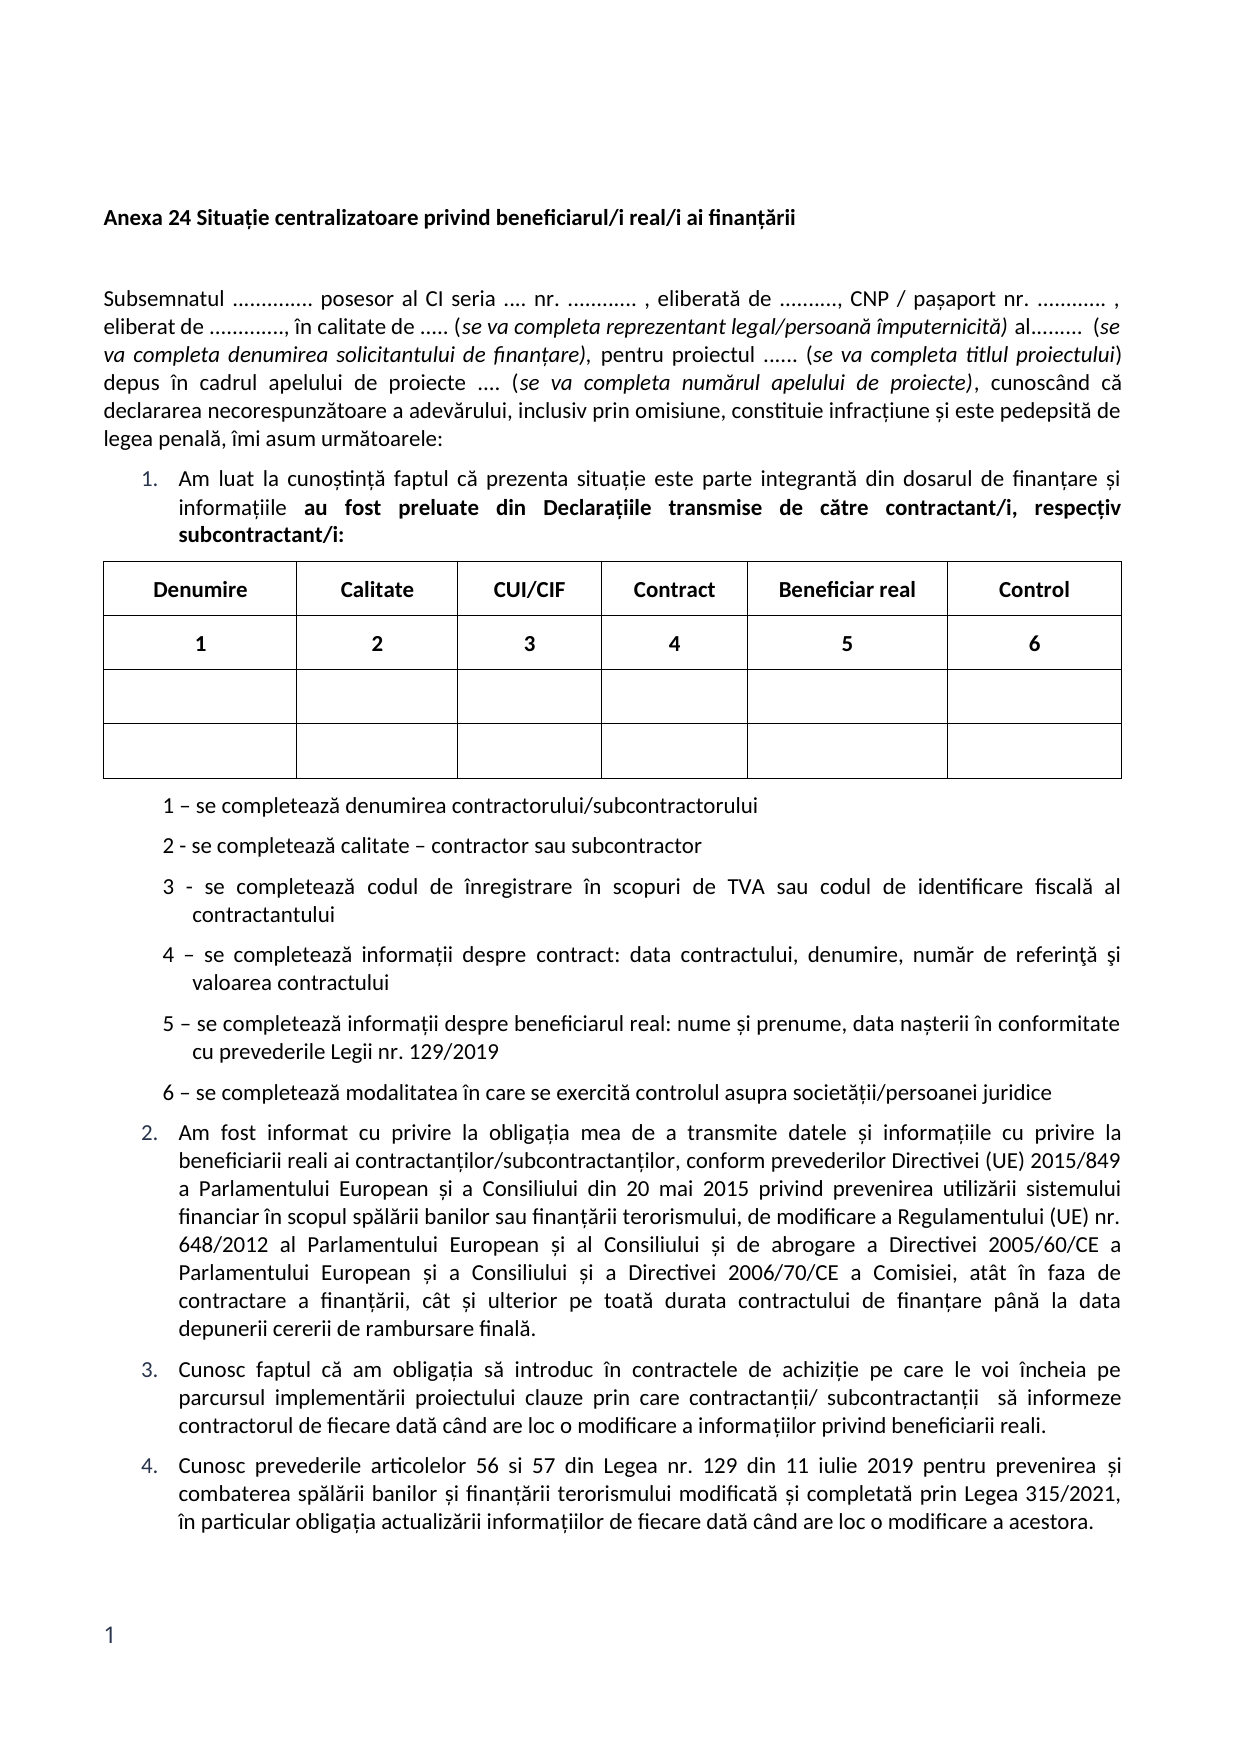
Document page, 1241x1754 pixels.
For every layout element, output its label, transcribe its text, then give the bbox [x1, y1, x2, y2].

list Am luat la cunoștință faptul că prezenta situație este parte integrantă din dosarul de finanțare și informațiile au fost preluate din Declarațiile transmise de către contractant/i, respecțiv subcontractant/i: [141, 464, 1122, 549]
table_cell [602, 724, 747, 777]
text 2 - se completează calitate – contractor sau subcontractor [162, 831, 1122, 859]
table_cell 1 [104, 616, 296, 669]
table_header Calitate [297, 562, 457, 615]
text 5 – se completează informații despre beneficiarul real: nume și prenume, data nașterii în conformitate cu prevederile Legii nr. 129/2019 [162, 1009, 1122, 1065]
table_cell [748, 670, 947, 723]
table_cell 5 [748, 616, 947, 669]
table_cell [104, 724, 296, 777]
table_cell 3 [458, 616, 601, 669]
text 1 – se completează denumirea contractorului/subcontractorului [162, 791, 1122, 819]
list Cunosc prevederile articolelor 56 si 57 din Legea nr. 129 din 11 iulie 2019 pentru prevenirea şi combaterea spălării banilor şi finanţării terorismului modificată şi completată prin Legea 315/2021, în particular obligaţia actualizării informaţiilor de fiecare dată când are loc o modificare a acestora. [141, 1451, 1122, 1535]
table_cell [458, 724, 601, 777]
text Anexa 24 Situație centralizatoare privind beneficiarul/i real/i ai finanțării [103, 203, 1122, 231]
text Subsemnatul .............. posesor al CI seria .... nr. ............ , eliberată de .........., CNP / pașaport nr. ............ , eliberat de ............., în calitate de ..... (se va completa reprezentant legal/persoană împuternicită) al......... (se va completa denumirea solicitantului de finanțare), pentru proiectul ...... (se va completa titlul proiectului) depus în cadrul apelului de proiecte .... (se va completa numărul apelului de proiecte), cunoscând că declararea necorespunzătoare a adevărului, inclusiv prin omisiune, constituie infracțiune și este pedepsită de legea penală, îmi asum următoarele: [103, 284, 1122, 452]
list Am fost informat cu privire la obligaţia mea de a transmite datele şi informaţiile cu privire la beneficiarii reali ai contractanților/subcontractanților, conform prevederilor Directivei (UE) 2015/849 a Parlamentului European şi a Consiliului din 20 mai 2015 privind prevenirea utilizării sistemului financiar în scopul spălării banilor sau finanţării terorismului, de modificare a Regulamentului (UE) nr. 648/2012 al Parlamentului European şi al Consiliului şi de abrogare a Directivei 2005/60/CE a Parlamentului European şi a Consiliului şi a Directivei 2006/70/CE a Comisiei, atât în faza de contractare a finanțării, cât și ulterior pe toată durata contractului de finanțare până la data depunerii cererii de rambursare finală. [141, 1118, 1122, 1342]
table_cell [104, 670, 296, 723]
table_cell 6 [948, 616, 1121, 669]
table_header Control [948, 562, 1121, 615]
table_cell [297, 724, 457, 777]
table_header Contract [602, 562, 747, 615]
table_header Beneficiar real [748, 562, 947, 615]
table_cell [948, 724, 1121, 777]
list Cunosc faptul că am obligaţia să introduc în contractele de achiziție pe care le voi încheia pe parcursul implementării proiectului clauze prin care contractanţii/ subcontractanții să informeze contractorul de fiecare dată când are loc o modificare a informaţiilor privind beneficiarii reali. [141, 1355, 1122, 1439]
text 6 – se completează modalitatea în care se exercită controlul asupra societății/persoanei juridice [162, 1078, 1122, 1106]
table_cell [602, 670, 747, 723]
table_header Denumire [104, 562, 296, 615]
table_cell [297, 670, 457, 723]
text 3 - se completează codul de înregistrare în scopuri de TVA sau codul de identificare fiscală al contractantului [162, 872, 1122, 928]
text 4 – se completează informații despre contract: data contractului, denumire, număr de referinţă şi valoarea contractului [162, 941, 1122, 997]
table_cell [948, 670, 1121, 723]
table_cell [458, 670, 601, 723]
table_cell 4 [602, 616, 747, 669]
table_cell 2 [297, 616, 457, 669]
table_header CUI/CIF [458, 562, 601, 615]
table_cell [748, 724, 947, 777]
